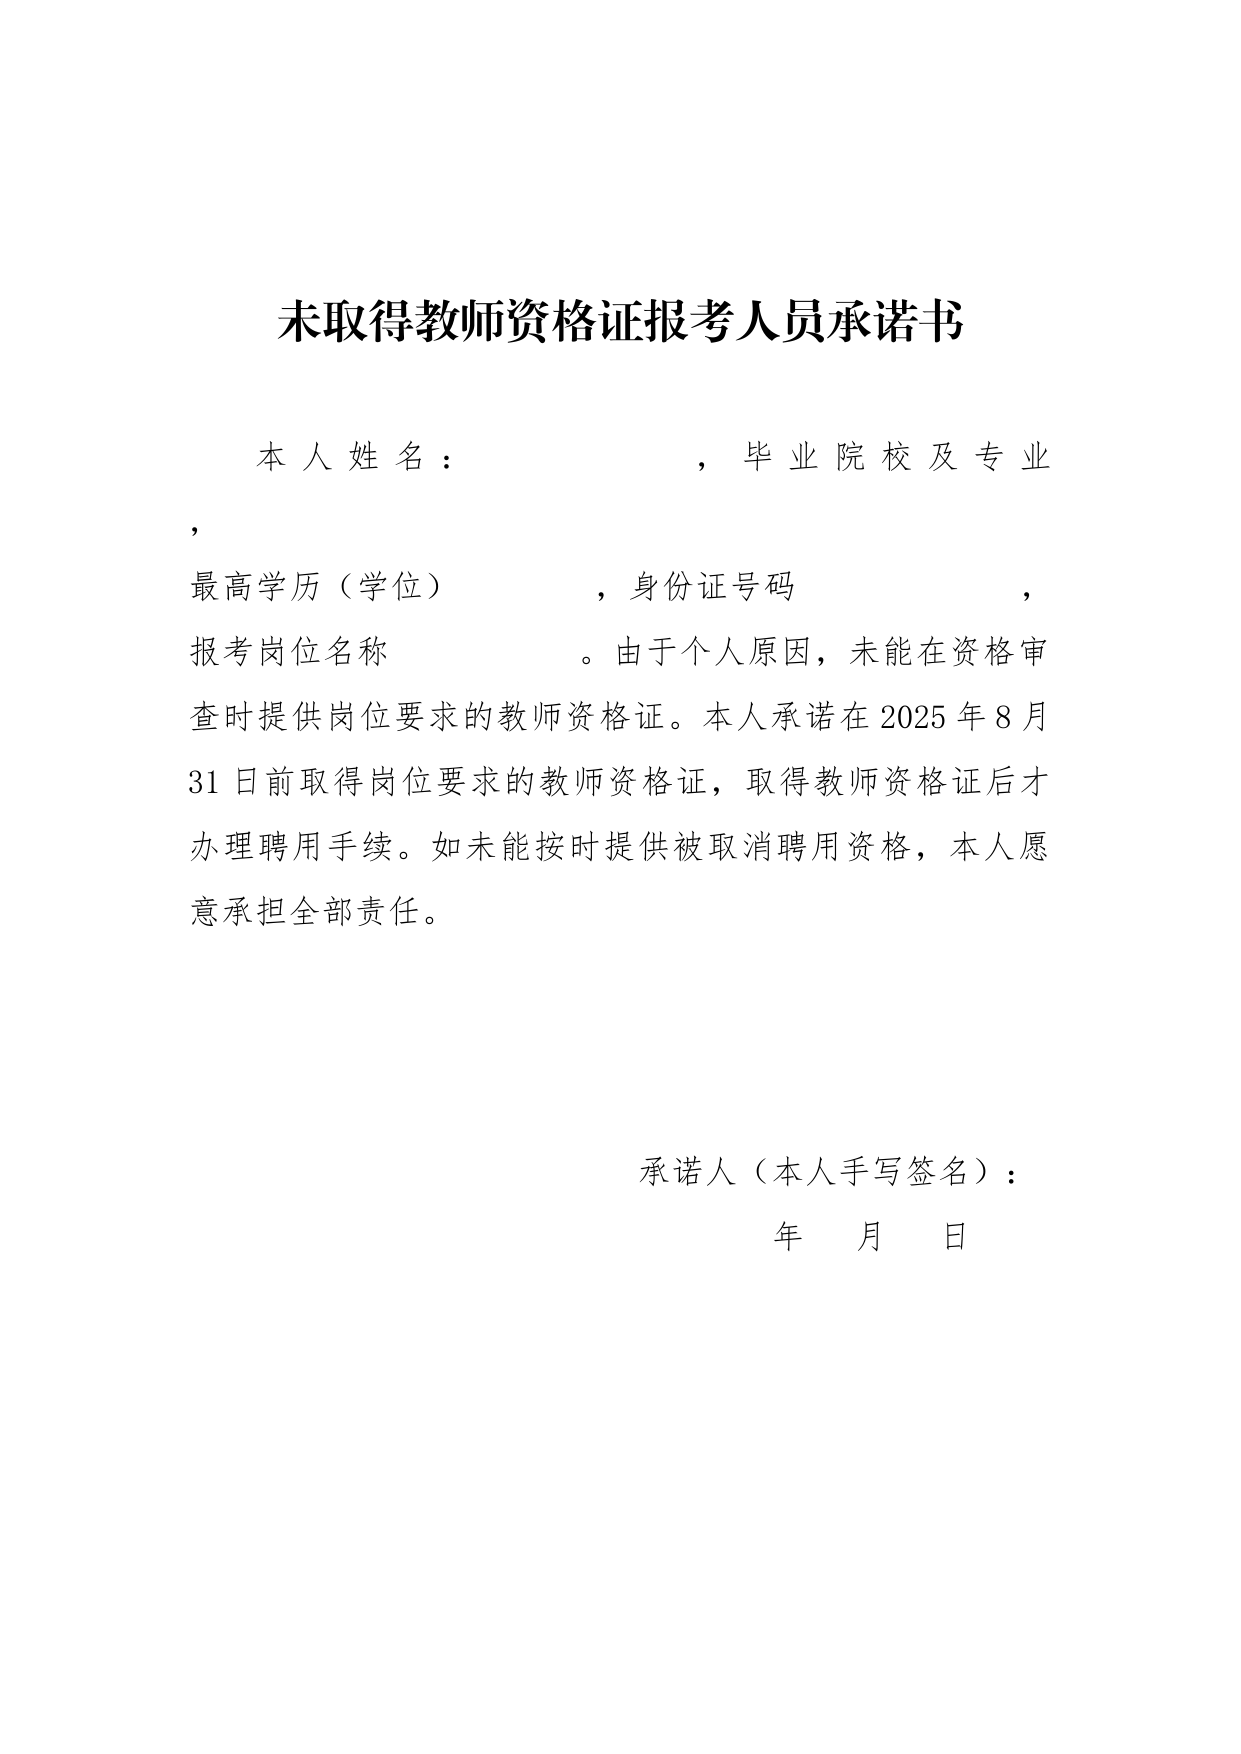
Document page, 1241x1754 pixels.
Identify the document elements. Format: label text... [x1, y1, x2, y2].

text 最高学历（学位） ，身份证号码 ，报考岗位名称 。由于个人原因，未能在资格审查时提供岗位要求的教师资格证。本人承诺在2025年8月31日前取得岗位要求的教师资格证，取得教师资格证后才办理聘用手续。如未能按时提供被取消聘用资格，本人愿意承担全部责任。 [187, 552, 1053, 942]
text 本人姓名： ，毕业院校及专业 ， [187, 422, 1053, 552]
text 未取得教师资格证报考人员承诺书 [187, 292, 1053, 357]
text 承诺人（本人手写签名）： [187, 1137, 1053, 1202]
text 年 月 日 [187, 1202, 1053, 1267]
